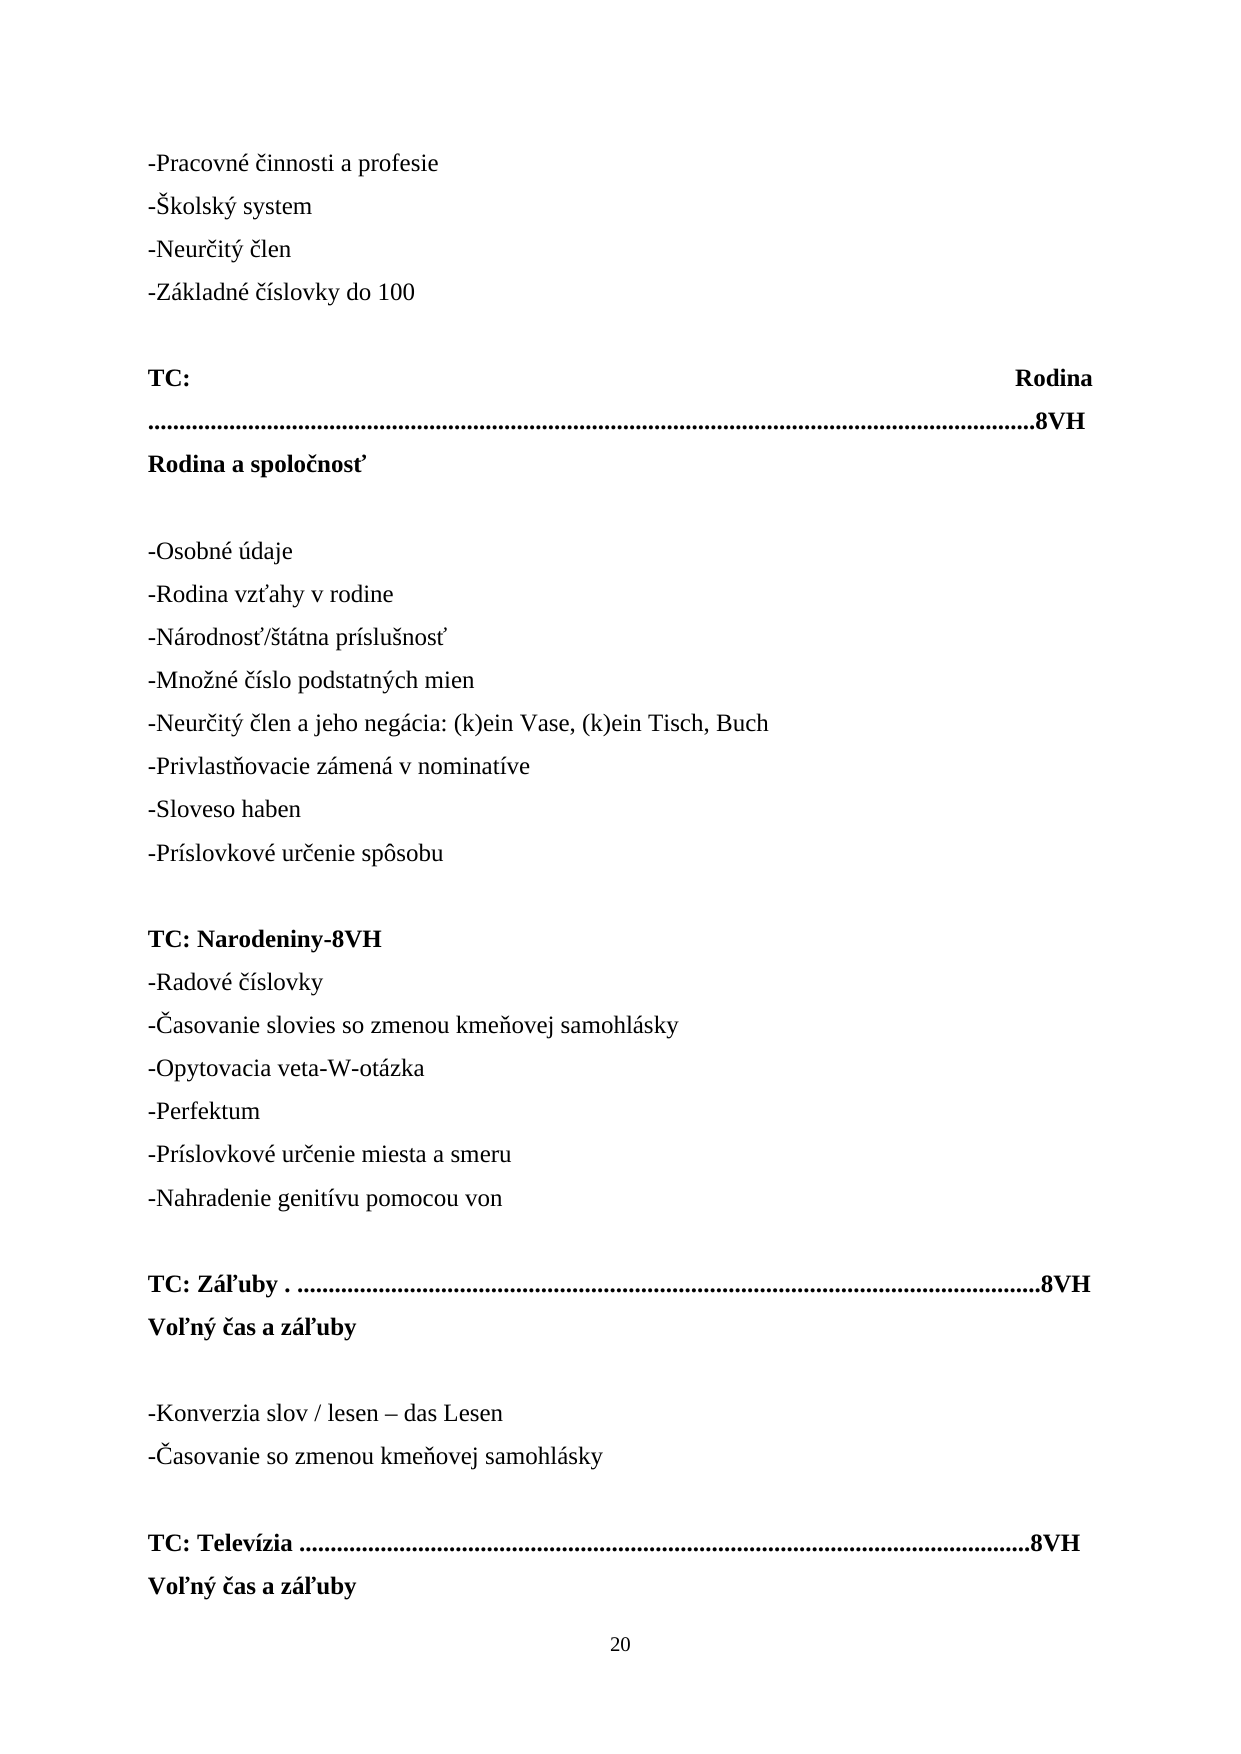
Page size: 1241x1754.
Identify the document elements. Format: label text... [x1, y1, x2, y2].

text TC: Televízia .....................................................................................................................8VH [148, 1528, 1093, 1556]
text TC: Narodeniny-8VH [148, 924, 1093, 953]
text -Neurčitý člen a jeho negácia: (k)ein Vase, (k)ein Tisch, Buch [148, 708, 1093, 737]
text TC: Záľuby . .......................................................................................................................8VH [148, 1269, 1093, 1298]
text -Pracovné činnosti a profesie [148, 148, 1093, 176]
text -Osobné údaje [148, 536, 1093, 564]
text -Privlastňovacie zámená v nominatíve [148, 751, 1093, 780]
text -Príslovkové určenie miesta a smeru [148, 1139, 1093, 1168]
text -Národnosť/štátna príslušnosť [148, 622, 1093, 651]
text -Množné číslo podstatných mien [148, 665, 1093, 694]
text -Konverzia slov / lesen – das Lesen [148, 1398, 1093, 1427]
text Rodina a spoločnosť [148, 449, 1093, 478]
text -Opytovacia veta-W-otázka [148, 1053, 1093, 1082]
text -Radové číslovky [148, 967, 1093, 996]
text -Časovanie so zmenou kmeňovej samohlásky [148, 1441, 1093, 1470]
text -Príslovkové určenie spôsobu [148, 838, 1093, 866]
text Voľný čas a záľuby [148, 1312, 1093, 1341]
text Voľný čas a záľuby [148, 1571, 1093, 1599]
text -Perfektum [148, 1096, 1093, 1125]
text -Časovanie slovies so zmenou kmeňovej samohlásky [148, 1010, 1093, 1039]
text -Rodina vzťahy v rodine [148, 579, 1093, 608]
text TC: Rodina ..............................................................................................................................................8VH [148, 363, 1093, 435]
text -Základné číslovky do 100 [148, 277, 1093, 306]
text -Nahradenie genitívu pomocou von [148, 1183, 1093, 1211]
text -Sloveso haben [148, 794, 1093, 823]
text -Neurčitý člen [148, 234, 1093, 263]
text -Školský system [148, 191, 1093, 219]
